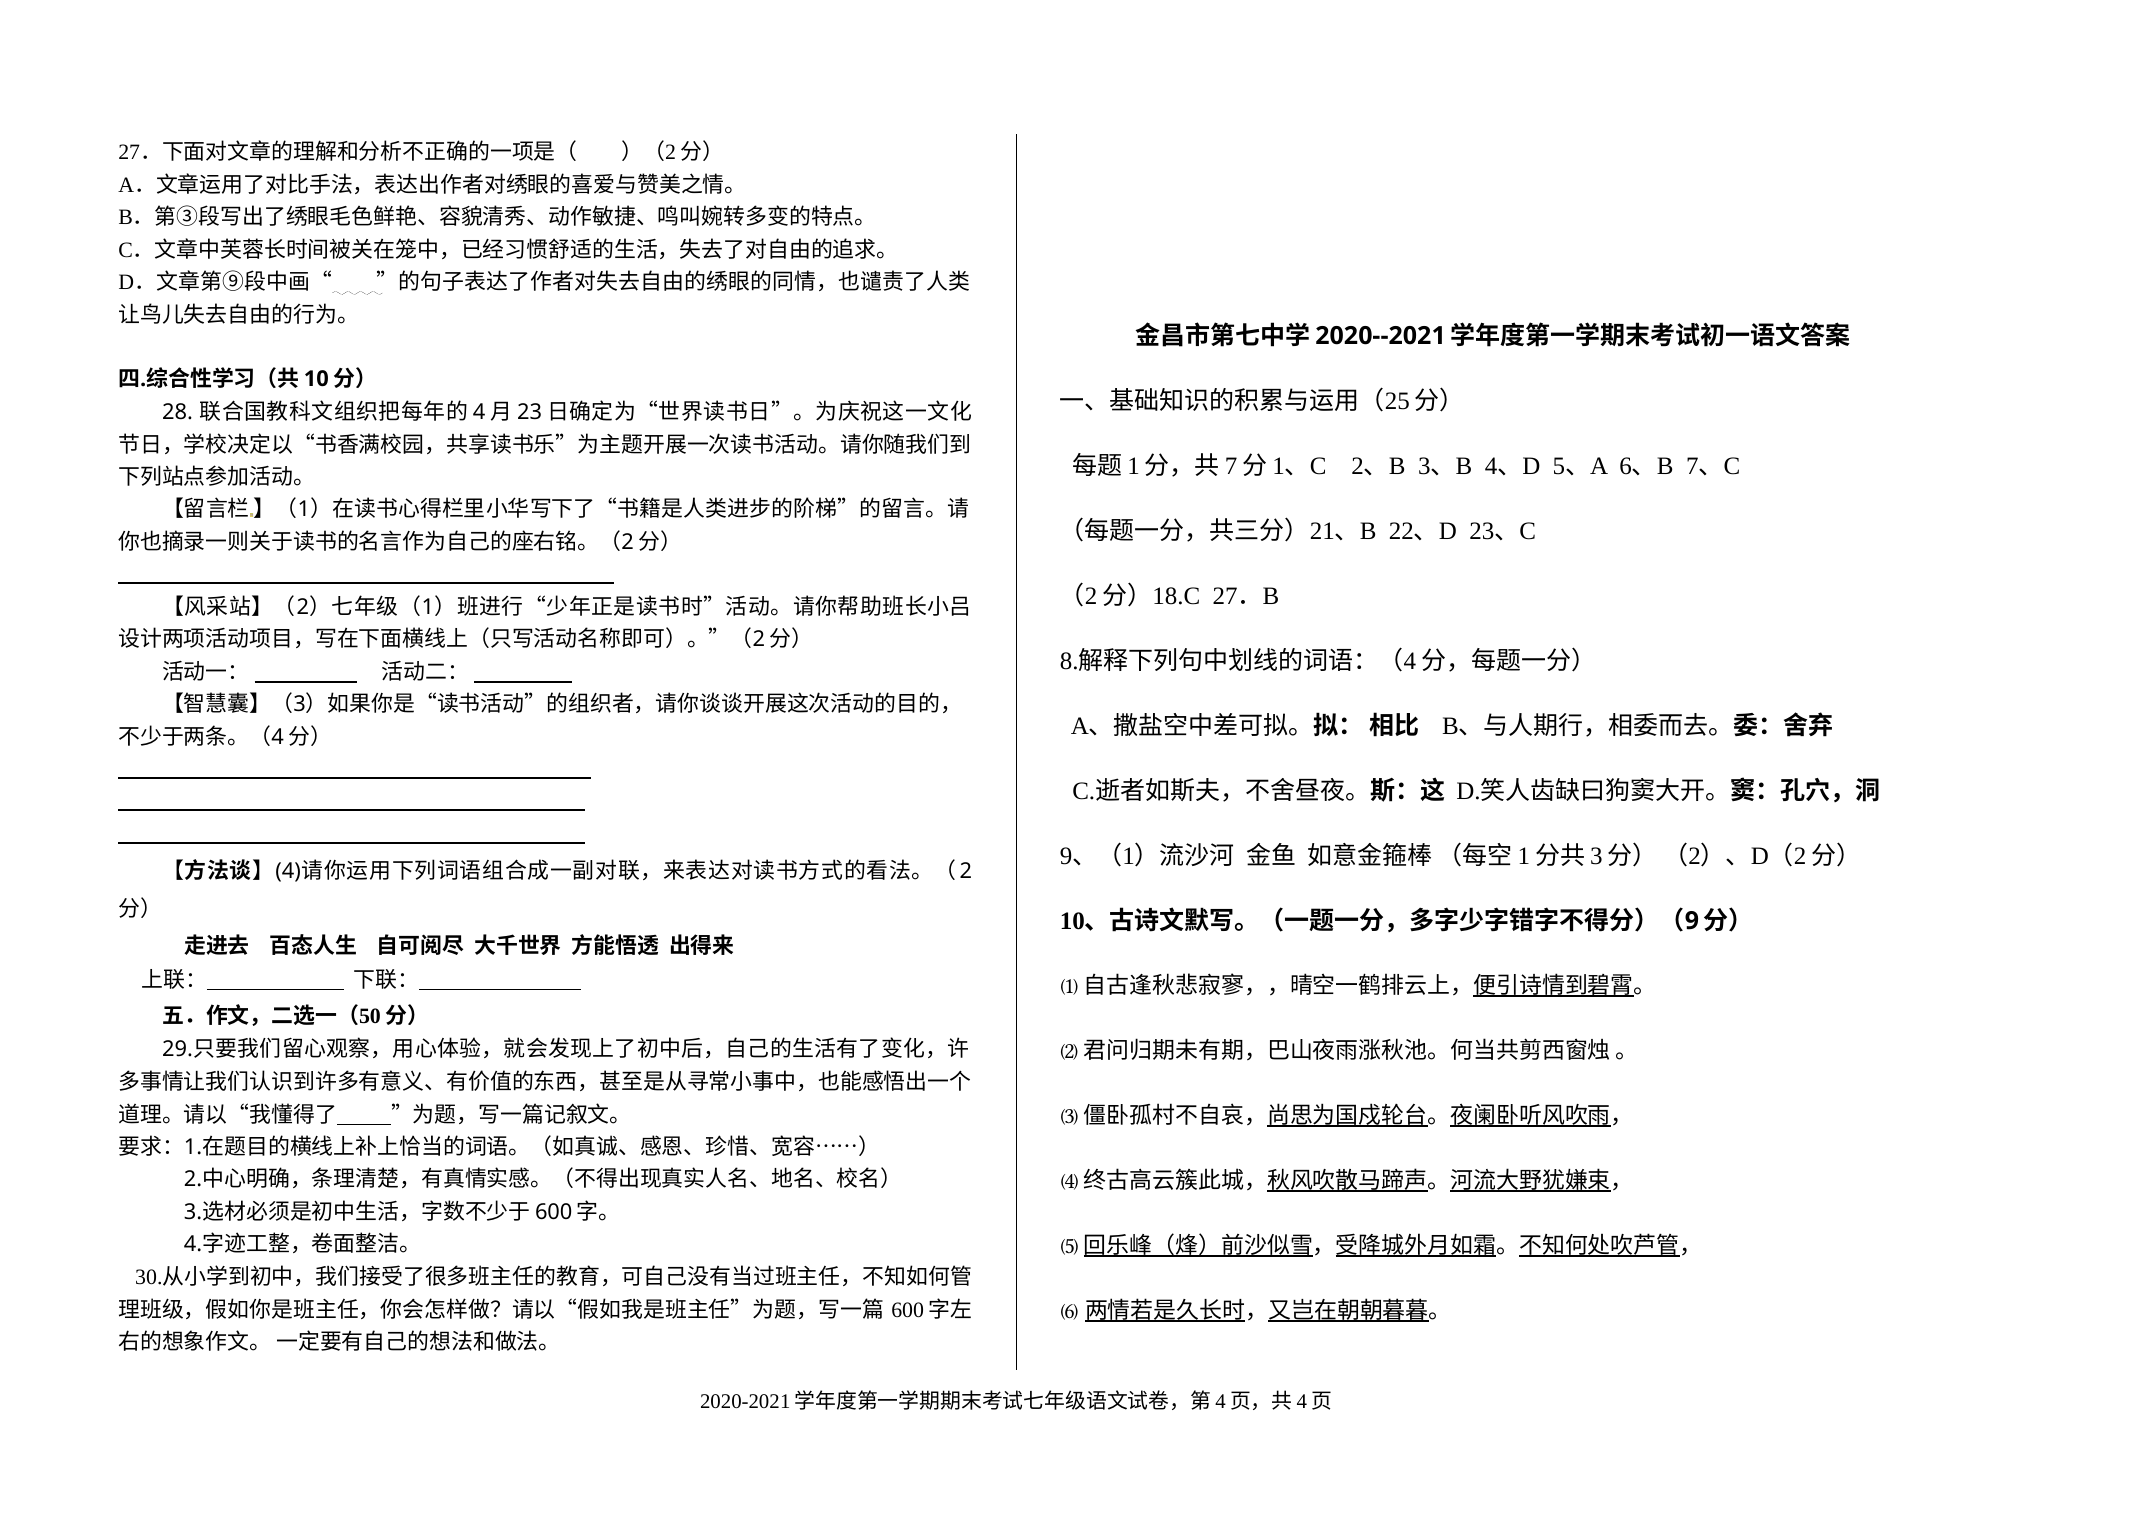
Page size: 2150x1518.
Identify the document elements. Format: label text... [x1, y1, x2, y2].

text 活动一： 活动二： [118, 654, 972, 686]
text C．文章中芙蓉长时间被关在笼中，已经习惯舒适的生活，失去了对自由的追求。 [118, 231, 972, 264]
text ⑷终古高云簇此城，秋风吹散马蹄声。河流大野犹嫌束， [1059, 1146, 1913, 1211]
text 27．下面对文章的理解和分析不正确的一项是（ ）（2分） [118, 134, 972, 166]
text 【方法谈】(4)请你运用下列词语组合成一副对联，来表达对读书方式的看法。（2分） [118, 849, 972, 924]
text 29.只要我们留心观察，用心体验，就会发现上了初中后，自己的生活有了变化，许多事情让我们认识到许多有意义、有价值的东西，甚至是从寻常小事中，也能感悟出一个道理。请以“我懂得了 ”为题，写一篇记叙文。 [118, 1031, 972, 1129]
list 作文，二选一（50分） [118, 994, 972, 1031]
text ⑶僵卧孤村不自哀，尚思为国戍轮台。夜阑卧听风吹雨， [1059, 1081, 1913, 1146]
text 9、（1）流沙河 金鱼 如意金箍棒 （每空1分共3分） （2）、D（2分） [1059, 821, 1913, 886]
text ⑸回乐峰（烽）前沙似雪，受降城外月如霜。不知何处吹芦管， [1059, 1211, 1913, 1276]
text ⑵君问归期未有期，巴山夜雨涨秋池。何当共剪西窗烛 。 [1059, 1016, 1913, 1081]
text 上联： 下联： [118, 961, 972, 994]
text 【风采站】（2）七年级（1）班进行“少年正是读书时”活动。请你帮助班长小吕设计两项活动项目，写在下面横线上（只写活动名称即可）。”（2分） [118, 589, 972, 654]
text 【智慧囊】（3）如果你是“读书活动”的组织者，请你谈谈开展这次活动的目的，不少于两条。（4分） [118, 686, 972, 751]
text 4.字迹工整，卷面整洁。 [118, 1226, 972, 1259]
text A、撒盐空中差可拟。拟： 相比 B、与人期行，相委而去。委：舍弃 [1059, 691, 1913, 756]
text 2.中心明确，条理清楚，有真情实感。（不得出现真实人名、地名、校名） [118, 1161, 972, 1194]
text 【留言栏】（1）在读书心得栏里小华写下了“书籍是人类进步的阶梯”的留言。请你也摘录一则关于读书的名言作为自己的座右铭。（2分） [118, 491, 972, 556]
text 走进去 百态人生 自可阅尽 大千世界 方能悟透 出得来 [118, 924, 972, 961]
text 30.从小学到初中，我们接受了很多班主任的教育，可自己没有当过班主任，不知如何管理班级，假如你是班主任，你会怎样做？请以“假如我是班主任”为题，写一篇600字左右的想象作文。 一定要有自己的想法和做法。 [118, 1259, 972, 1356]
text 一、基础知识的积累与运用（25分） [1059, 366, 1913, 431]
text 每题1分，共7分1、C 2、B 3、B 4、D 5、A 6、B 7、C [1059, 431, 1913, 496]
text ⑹ 两情若是久长时，又岂在朝朝暮暮。 [1059, 1276, 1913, 1341]
text 3.选材必须是初中生活，字数不少于600字。 [118, 1194, 972, 1226]
text （2分）18.C 27．B [1059, 561, 1913, 626]
text 10、古诗文默写。（一题一分，多字少字错字不得分）（9分） [1059, 886, 1913, 951]
text C.逝者如斯夫，不舍昼夜。斯：这 D.笑人齿缺曰狗窦大开。窦：孔穴，洞 [1059, 756, 1913, 821]
text B．第③段写出了绣眼毛色鲜艳、容貌清秀、动作敏捷、鸣叫婉转多变的特点。 [118, 199, 972, 231]
text 28. 联合国教科文组织把每年的4月23日确定为“世界读书日”。为庆祝这一文化节日，学校决定以“书香满校园，共享读书乐”为主题开展一次读书活动。请你随我们到下列站点参加活动。 [118, 394, 972, 491]
text （每题一分，共三分）21、B 22、D 23、C [1059, 496, 1913, 561]
text 8.解释下列句中划线的词语：（4分，每题一分） [1059, 626, 1913, 691]
text 四.综合性学习（共10分） [118, 361, 972, 394]
text D．文章第⑨段中画“ ”的句子表达了作者对失去自由的绣眼的同情，也谴责了人类让鸟儿失去自由的行为。 [118, 264, 972, 329]
text ⑴自古逢秋悲寂寥，，晴空一鹤排云上，便引诗情到碧霄。 [1059, 951, 1913, 1016]
text A．文章运用了对比手法，表达出作者对绣眼的喜爱与赞美之情。 [118, 166, 972, 199]
text 要求：1.在题目的横线上补上恰当的词语。（如真诚、感恩、珍惜、宽容……） [118, 1129, 972, 1161]
text 金昌市第七中学2020--2021学年度第一学期末考试初一语文答案 [1059, 301, 1913, 366]
